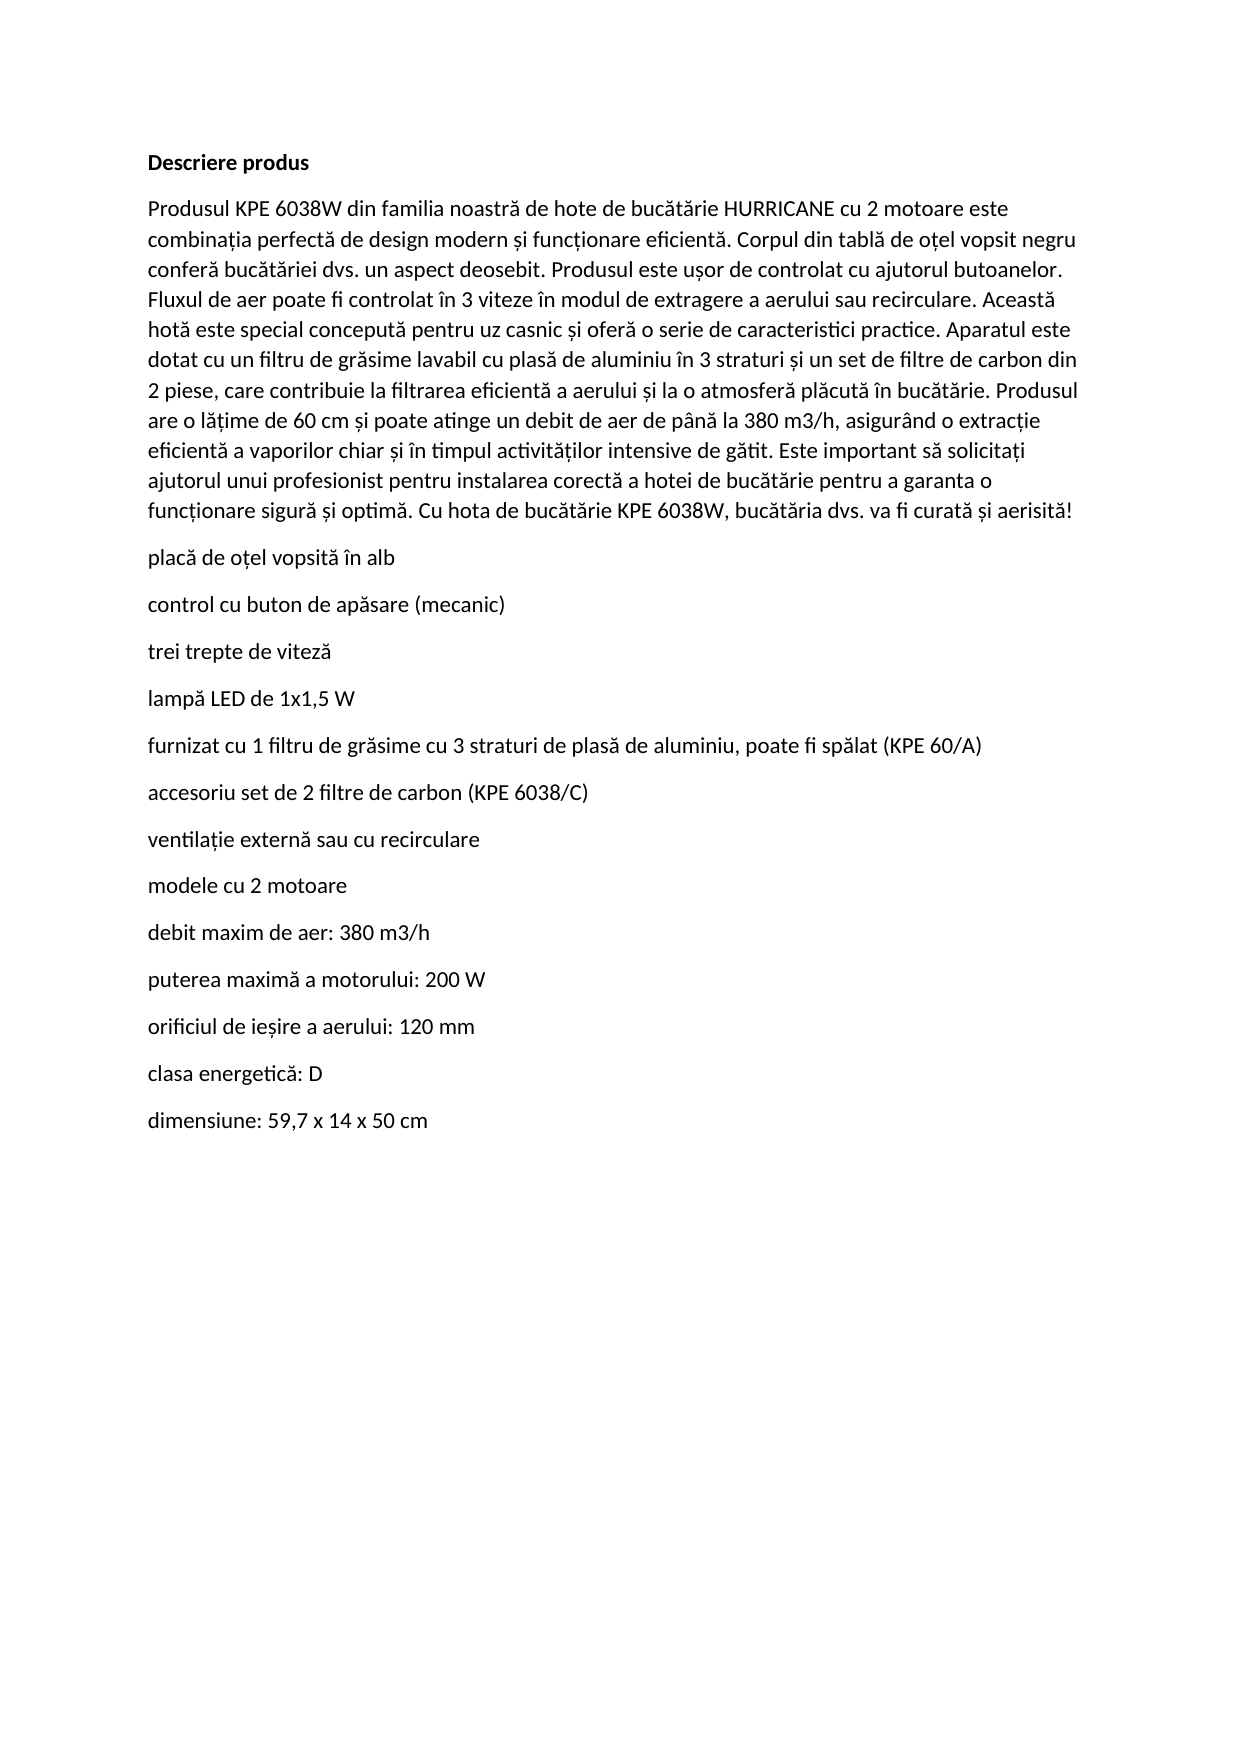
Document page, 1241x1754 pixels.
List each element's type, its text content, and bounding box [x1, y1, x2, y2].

text trei trepte de viteză [148, 637, 1093, 665]
text control cu buton de apăsare (mecanic) [148, 590, 1093, 618]
text ventilație externă sau cu recirculare [148, 825, 1093, 853]
text modele cu 2 motoare [148, 872, 1093, 899]
text furnizat cu 1 filtru de grăsime cu 3 straturi de plasă de aluminiu, poate fi spălat (KPE 60/A) [148, 731, 1093, 759]
text accesoriu set de 2 filtre de carbon (KPE 6038/C) [148, 778, 1093, 806]
text orificiul de ieșire a aerului: 120 mm [148, 1012, 1093, 1040]
text debit maxim de aer: 380 m3/h [148, 918, 1093, 946]
text puterea maximă a motorului: 200 W [148, 965, 1093, 993]
text Descriere produs [148, 148, 1093, 176]
text lampă LED de 1x1,5 W [148, 684, 1093, 712]
text placă de oțel vopsită în alb [148, 543, 1093, 571]
text clasa energetică: D [148, 1059, 1093, 1087]
text dimensiune: 59,7 x 14 x 50 cm [148, 1106, 1093, 1134]
text Produsul KPE 6038W din familia noastră de hote de bucătărie HURRICANE cu 2 motoare este combinația perfectă de design modern și funcționare eficientă. Corpul din tablă de oțel vopsit negru conferă bucătăriei dvs. un aspect deosebit. Produsul este ușor de controlat cu ajutorul butoanelor. Fluxul de aer poate fi controlat în 3 viteze în modul de extragere a aerului sau recirculare. Această hotă este special concepută pentru uz casnic și oferă o serie de caracteristici practice. Aparatul este dotat cu un filtru de grăsime lavabil cu plasă de aluminiu în 3 straturi și un set de filtre de carbon din 2 piese, care contribuie la filtrarea eficientă a aerului și la o atmosferă plăcută în bucătărie. Produsul are o lățime de 60 cm și poate atinge un debit de aer de până la 380 m3/h, asigurând o extracție eficientă a vaporilor chiar și în timpul activităților intensive de gătit. Este important să solicitați ajutorul unui profesionist pentru instalarea corectă a hotei de bucătărie pentru a garanta o funcționare sigură și optimă. Cu hota de bucătărie KPE 6038W, bucătăria dvs. va fi curată și aerisită! [148, 194, 1093, 524]
